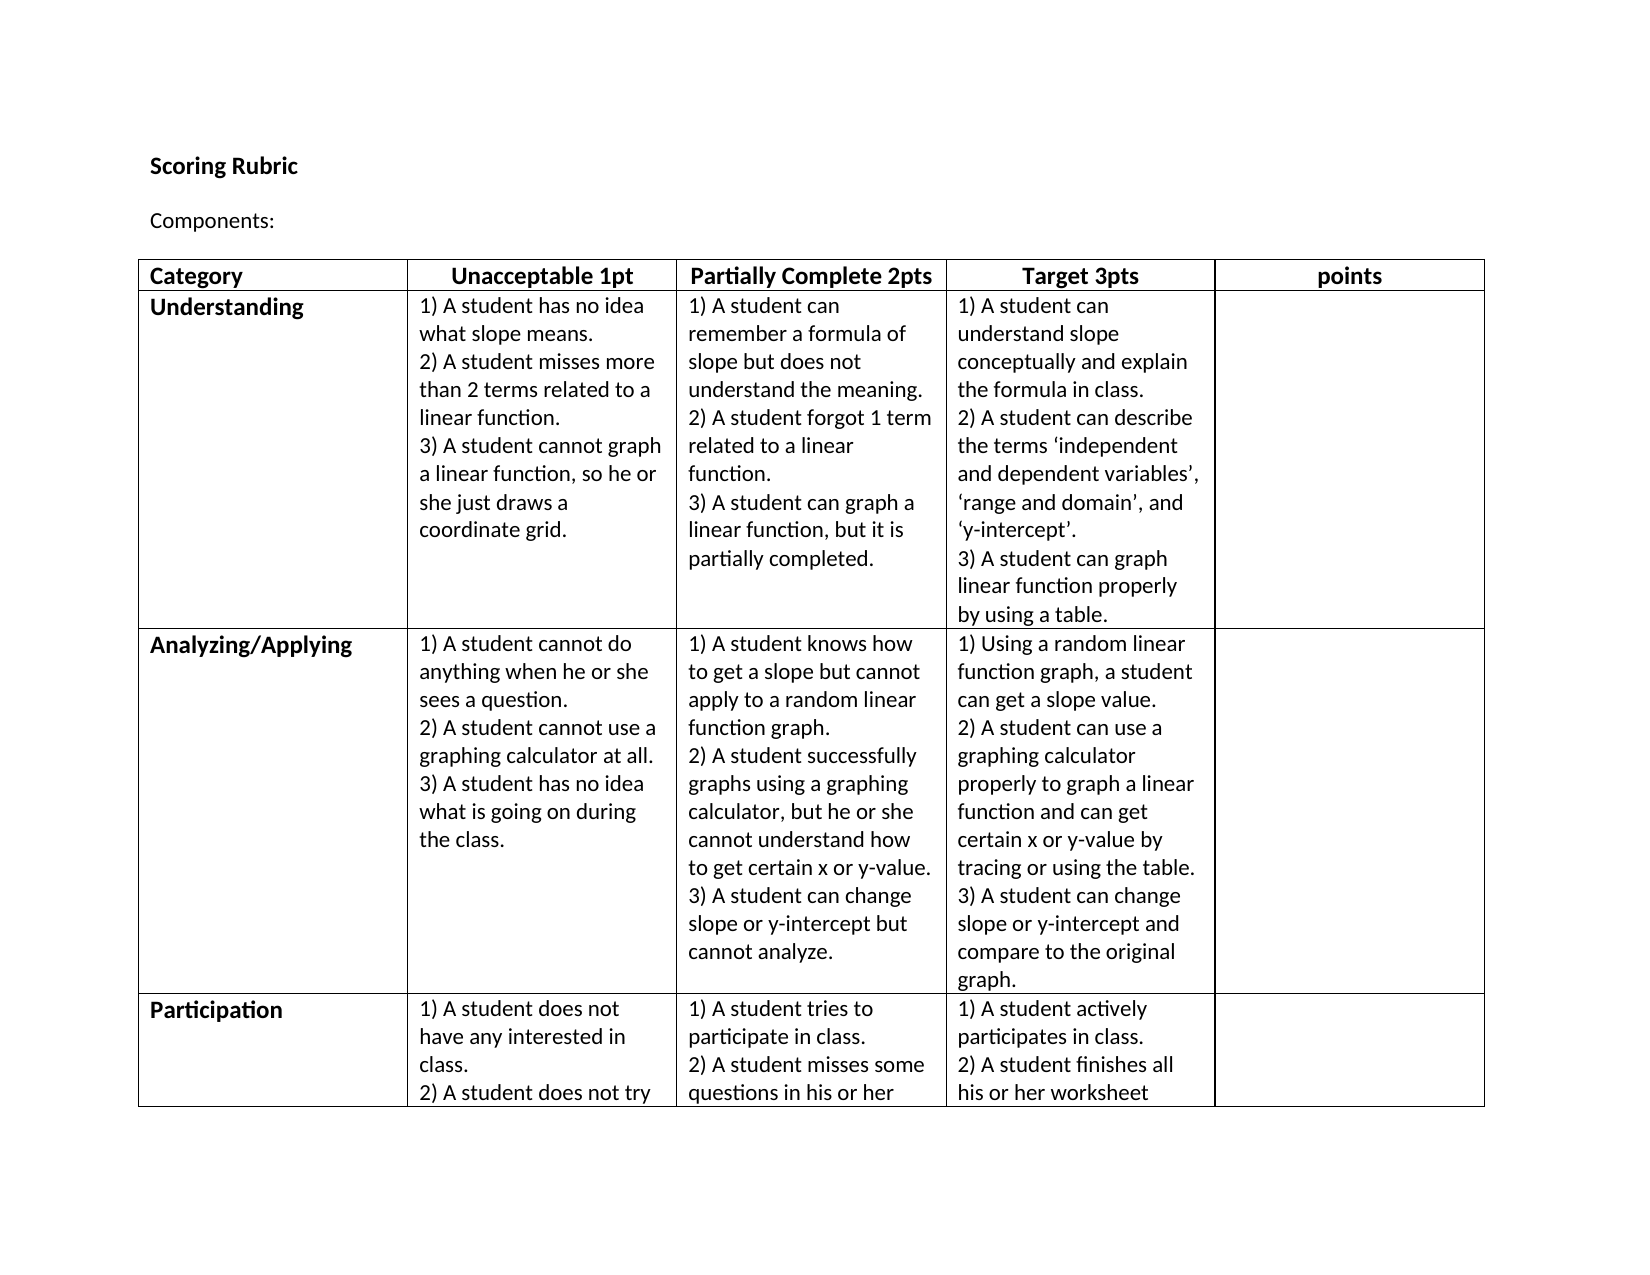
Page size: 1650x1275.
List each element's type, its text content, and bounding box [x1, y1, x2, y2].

table_cell 1) A student knows how to get a slope but cannot apply to a random linear function graph. 2) A student successfully graphs using a graphing calculator, but he or she cannot understand how to get certain x or y-value. 3) A student can change slope or y-intercept but cannot analyze. [677, 629, 946, 993]
text Components: [150, 206, 1473, 234]
table_cell Participation [139, 994, 407, 1106]
table_header Target 3pts [947, 260, 1214, 290]
table_cell 1) Using a random linear function graph, a student can get a slope value. 2) A student can use a graphing calculator properly to graph a linear function and can get certain x or y-value by tracing or using the table. 3) A student can change slope or y-intercept and compare to the original graph. [947, 629, 1214, 993]
table_cell Analyzing/Applying [139, 629, 407, 993]
table_cell Understanding [139, 291, 407, 628]
table_header Unacceptable 1pt [408, 260, 676, 290]
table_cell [677, 994, 946, 1106]
table_cell 1) A student has no idea what slope means. 2) A student misses more than 2 terms related to a linear function. 3) A student cannot graph a linear function, so he or she just draws a coordinate grid. [408, 291, 676, 628]
table_cell [1216, 994, 1484, 1106]
table_cell 1) A student can understand slope conceptually and explain the formula in class. 2) A student can describe the terms ‘independent and dependent variables’, ‘range and domain’, and ‘y-intercept’. 3) A student can graph linear function properly by using a table. [947, 291, 1214, 628]
table_cell [1216, 629, 1484, 993]
table_header points [1216, 260, 1484, 290]
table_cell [408, 994, 676, 1106]
table_cell 1) A student can remember a formula of slope but does not understand the meaning. 2) A student forgot 1 term related to a linear function. 3) A student can graph a linear function, but it is partially completed. [677, 291, 946, 628]
table_header Category [139, 260, 407, 290]
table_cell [947, 994, 1214, 1106]
table_cell [1216, 291, 1484, 628]
table_header Partially Complete 2pts [677, 260, 946, 290]
table_cell 1) A student cannot do anything when he or she sees a question. 2) A student cannot use a graphing calculator at all. 3) A student has no idea what is going on during the class. [408, 629, 676, 993]
text Scoring Rubric [150, 150, 1473, 181]
